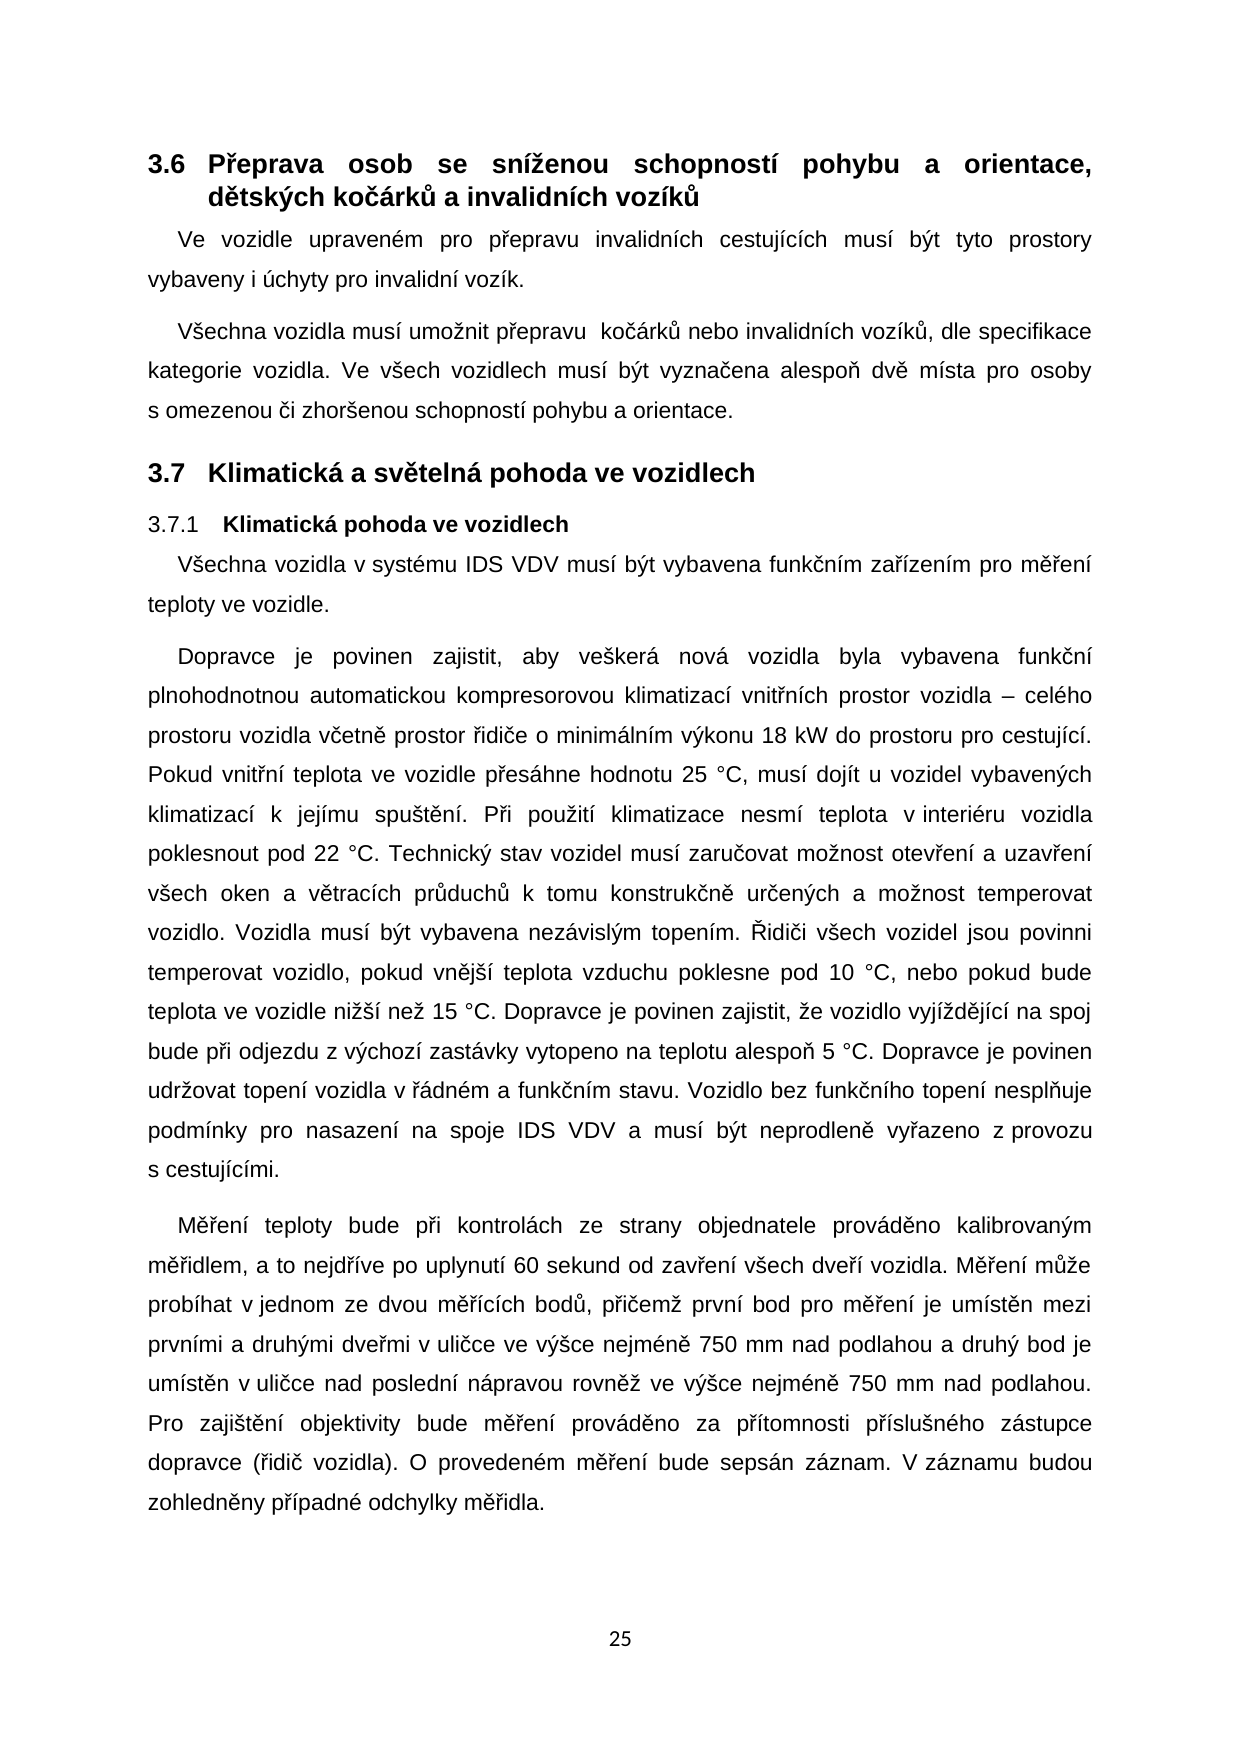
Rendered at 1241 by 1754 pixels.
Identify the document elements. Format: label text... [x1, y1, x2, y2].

text Ve vozidle upraveném pro přepravu invalidních cestujících musí být tyto prostory vybaveny i úchyty pro invalidní vozík. [148, 226, 1093, 292]
subtitle Přeprava osob se sníženou schopností pohybu a orientace, dětských kočárků a invalidních vozíků [148, 148, 1093, 212]
text Dopravce je povinen zajistit, aby veškerá nová vozidla byla vybavena funkční plnohodnotnou automatickou kompresorovou klimatizací vnitřních prostor vozidla – celého prostoru vozidla včetně prostor řidiče o minimálním výkonu 18 kW do prostoru pro cestující. Pokud vnitřní teplota ve vozidle přesáhne hodnotu 25 °C, musí dojít u vozidel vybavených klimatizací k jejímu spuštění. Při použití klimatizace nesmí teplota v interiéru vozidla poklesnout pod 22 °C. Technický stav vozidel musí zaručovat možnost otevření a uzavření všech oken a větracích průduchů k tomu konstrukčně určených a možnost temperovat vozidlo. Vozidla musí být vybavena nezávislým topením. Řidiči všech vozidel jsou povinni temperovat vozidlo, pokud vnější teplota vzduchu poklesne pod 10 °C, nebo pokud bude teplota ve vozidle nižší než 15 °C. Dopravce je povinen zajistit, že vozidlo vyjíždějící na spoj bude při odjezdu z výchozí zastávky vytopeno na teplotu alespoň 5 °C. Dopravce je povinen udržovat topení vozidla v řádném a funkčním stavu. Vozidlo bez funkčního topení nesplňuje podmínky pro nasazení na spoje IDS VDV a musí být neprodleně vyřazeno z provozu s cestujícími. [148, 643, 1093, 1182]
text Všechna vozidla v systému IDS VDV musí být vybavena funkčním zařízením pro měření teploty ve vozidle. [148, 551, 1093, 617]
text Všechna vozidla musí umožnit přepravu kočárků nebo invalidních vozíků, dle specifikace kategorie vozidla. Ve všech vozidlech musí být vyznačena alespoň dvě místa pro osoby s omezenou či zhoršenou schopností pohybu a orientace. [148, 318, 1093, 423]
subtitle Klimatická a světelná pohoda ve vozidlech [148, 457, 1093, 488]
subtitle Klimatická pohoda ve vozidlech [148, 511, 1093, 537]
text Měření teploty bude při kontrolách ze strany objednatele prováděno kalibrovaným měřidlem, a to nejdříve po uplynutí 60 sekund od zavření všech dveří vozidla. Měření může probíhat v jednom ze dvou měřících bodů, přičemž první bod pro měření je umístěn mezi prvními a druhými dveřmi v uličce ve výšce nejméně 750 mm nad podlahou a druhý bod je umístěn v uličce nad poslední nápravou rovněž ve výšce nejméně 750 mm nad podlahou. Pro zajištění objektivity bude měření prováděno za přítomnosti příslušného zástupce dopravce (řidič vozidla). O provedeném měření bude sepsán záznam. V záznamu budou zohledněny případné odchylky měřidla. [148, 1212, 1093, 1515]
